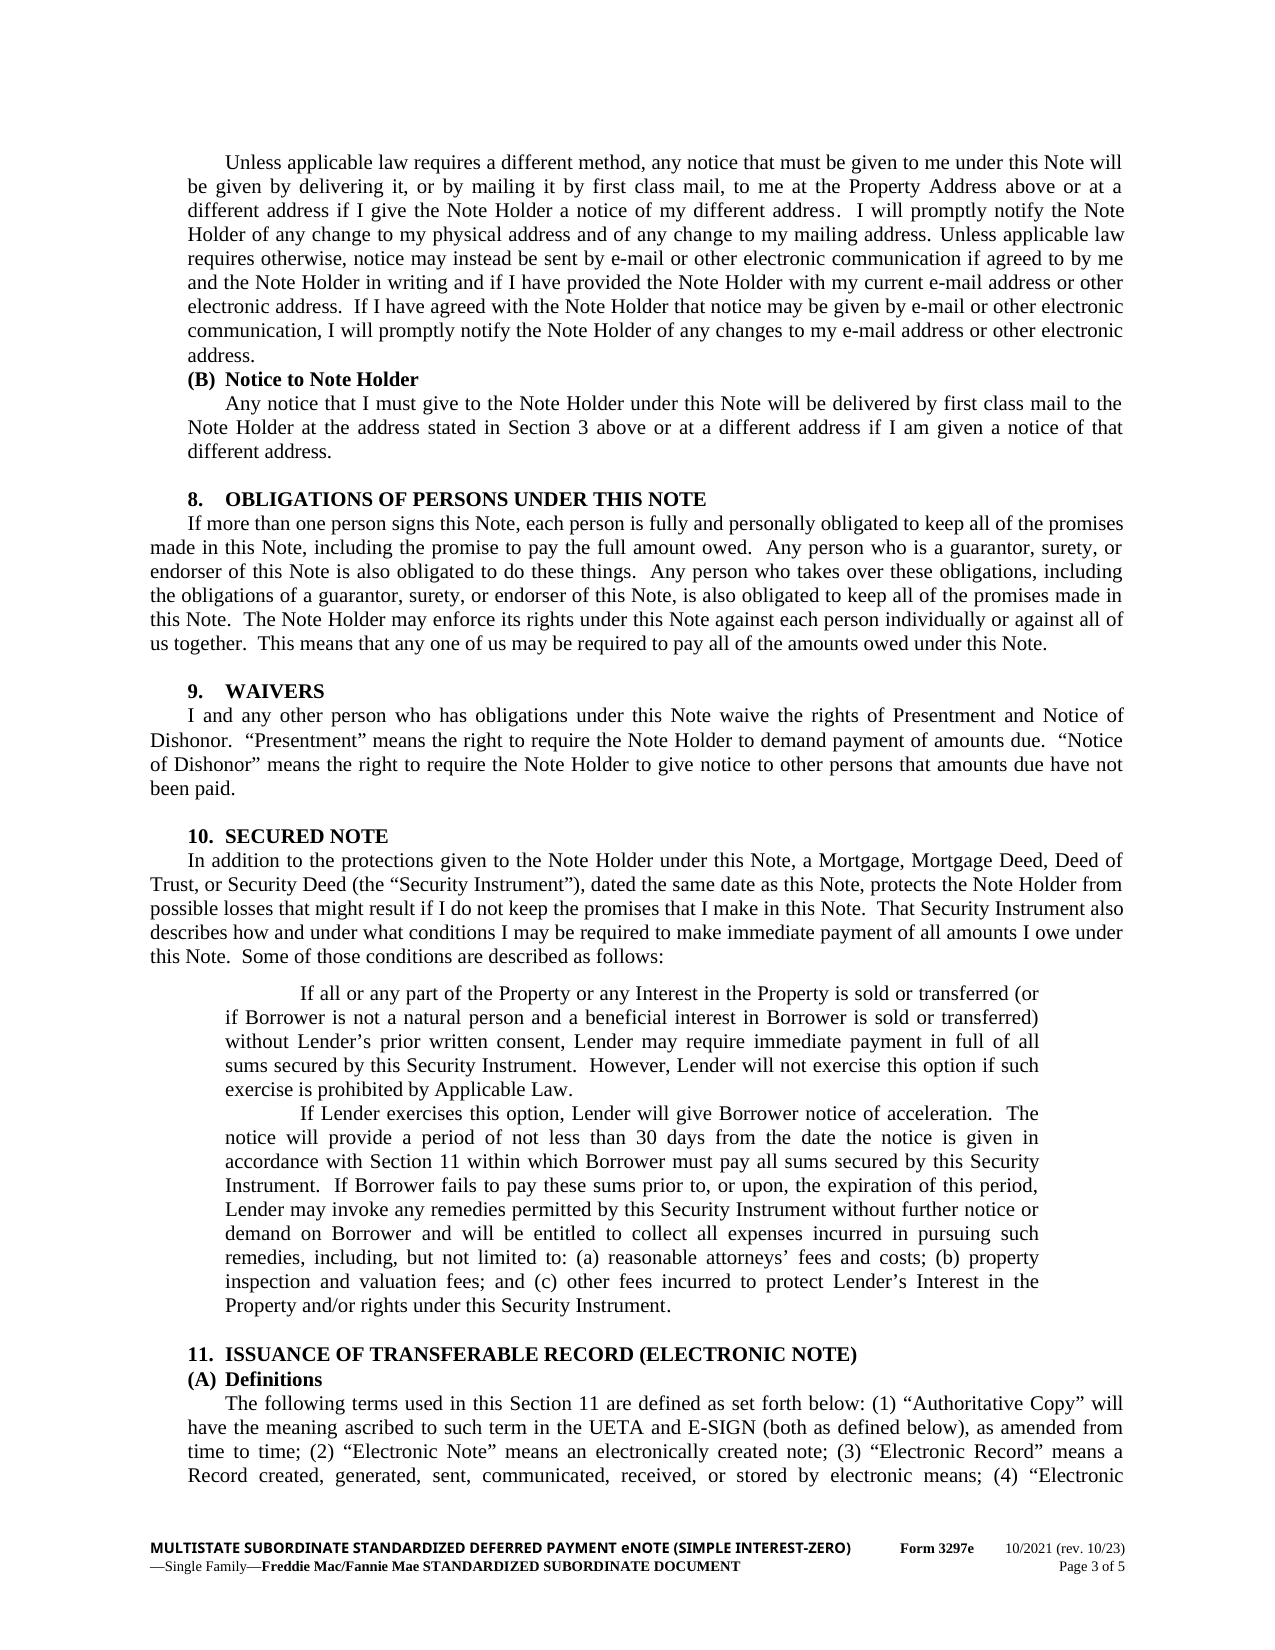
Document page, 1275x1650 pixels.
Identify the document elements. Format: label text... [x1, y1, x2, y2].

text 9. WAIVERS [150, 679, 1125, 703]
text 8. OBLIGATIONS OF PERSONS UNDER THIS NOTE [150, 487, 1125, 511]
text In addition to the protections given to the Note Holder under this Note, a Mortgage, Mortgage Deed, Deed of Trust, or Security Deed (the “Security Instrument”), dated the same date as this Note, protects the Note Holder from possible losses that might result if I do not keep the promises that I make in this Note. That Security Instrument also describes how and under what conditions I may be required to make immediate payment of all amounts I owe under this Note. Some of those conditions are described as follows: [150, 848, 1125, 968]
text If Lender exercises this option, Lender will give Borrower notice of acceleration. The notice will provide a period of not less than 30 days from the date the notice is given in accordance with Section 11 within which Borrower must pay all sums secured by this Security Instrument. If Borrower fails to pay these sums prior to, or upon, the expiration of this period, Lender may invoke any remedies permitted by this Security Instrument without further notice or demand on Borrower and will be entitled to collect all expenses incurred in pursuing such remedies, including, but not limited to: (a) reasonable attorneys’ fees and costs; (b) property inspection and valuation fees; and (c) other fees incurred to protect Lender’s Interest in the Property and/or rights under this Security Instrument. [225, 1101, 1041, 1317]
text Unless applicable law requires a different method, any notice that must be given to me under this Note will be given by delivering it, or by mailing it by first class mail, to me at the Property Address above or at a different address if I give the Note Holder a notice of my different address. I will promptly notify the Note Holder of any change to my physical address and of any change to my mailing address. Unless applicable law requires otherwise, notice may instead be sent by e-mail or other electronic communication if agreed to by me and the Note Holder in writing and if I have provided the Note Holder with my current e-mail address or other electronic address. If I have agreed with the Note Holder that notice may be given by e-mail or other electronic communication, I will promptly notify the Note Holder of any changes to my e-mail address or other electronic address. [187, 150, 1125, 367]
text I and any other person who has obligations under this Note waive the rights of Presentment and Notice of Dishonor. “Presentment” means the right to require the Note Holder to demand payment of amounts due. “Notice of Dishonor” means the right to require the Note Holder to give notice to other persons that amounts due have not been paid. [150, 703, 1125, 800]
list Notice to Note Holder [150, 367, 1125, 391]
text Any notice that I must give to the Note Holder under this Note will be delivered by first class mail to the Note Holder at the address stated in Section 3 above or at a different address if I am given a notice of that different address. [187, 391, 1125, 463]
text 10. SECURED NOTE [150, 824, 1125, 848]
text If all or any part of the Property or any Interest in the Property is sold or transferred (or if Borrower is not a natural person and a beneficial interest in Borrower is sold or transferred) without Lender’s prior written consent, Lender may require immediate payment in full of all sums secured by this Security Instrument. However, Lender will not exercise this option if such exercise is prohibited by Applicable Law. [225, 981, 1041, 1101]
list Definitions [150, 1367, 1125, 1391]
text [187, 1391, 1125, 1487]
text 11. ISSUANCE OF TRANSFERABLE RECORD (ELECTRONIC NOTE) [150, 1342, 1125, 1366]
text If more than one person signs this Note, each person is fully and personally obligated to keep all of the promises made in this Note, including the promise to pay the full amount owed. Any person who is a guarantor, surety, or endorser of this Note is also obligated to do these things. Any person who takes over these obligations, including the obligations of a guarantor, surety, or endorser of this Note, is also obligated to keep all of the promises made in this Note. The Note Holder may enforce its rights under this Note against each person individually or against all of us together. This means that any one of us may be required to pay all of the amounts owed under this Note. [150, 511, 1125, 655]
